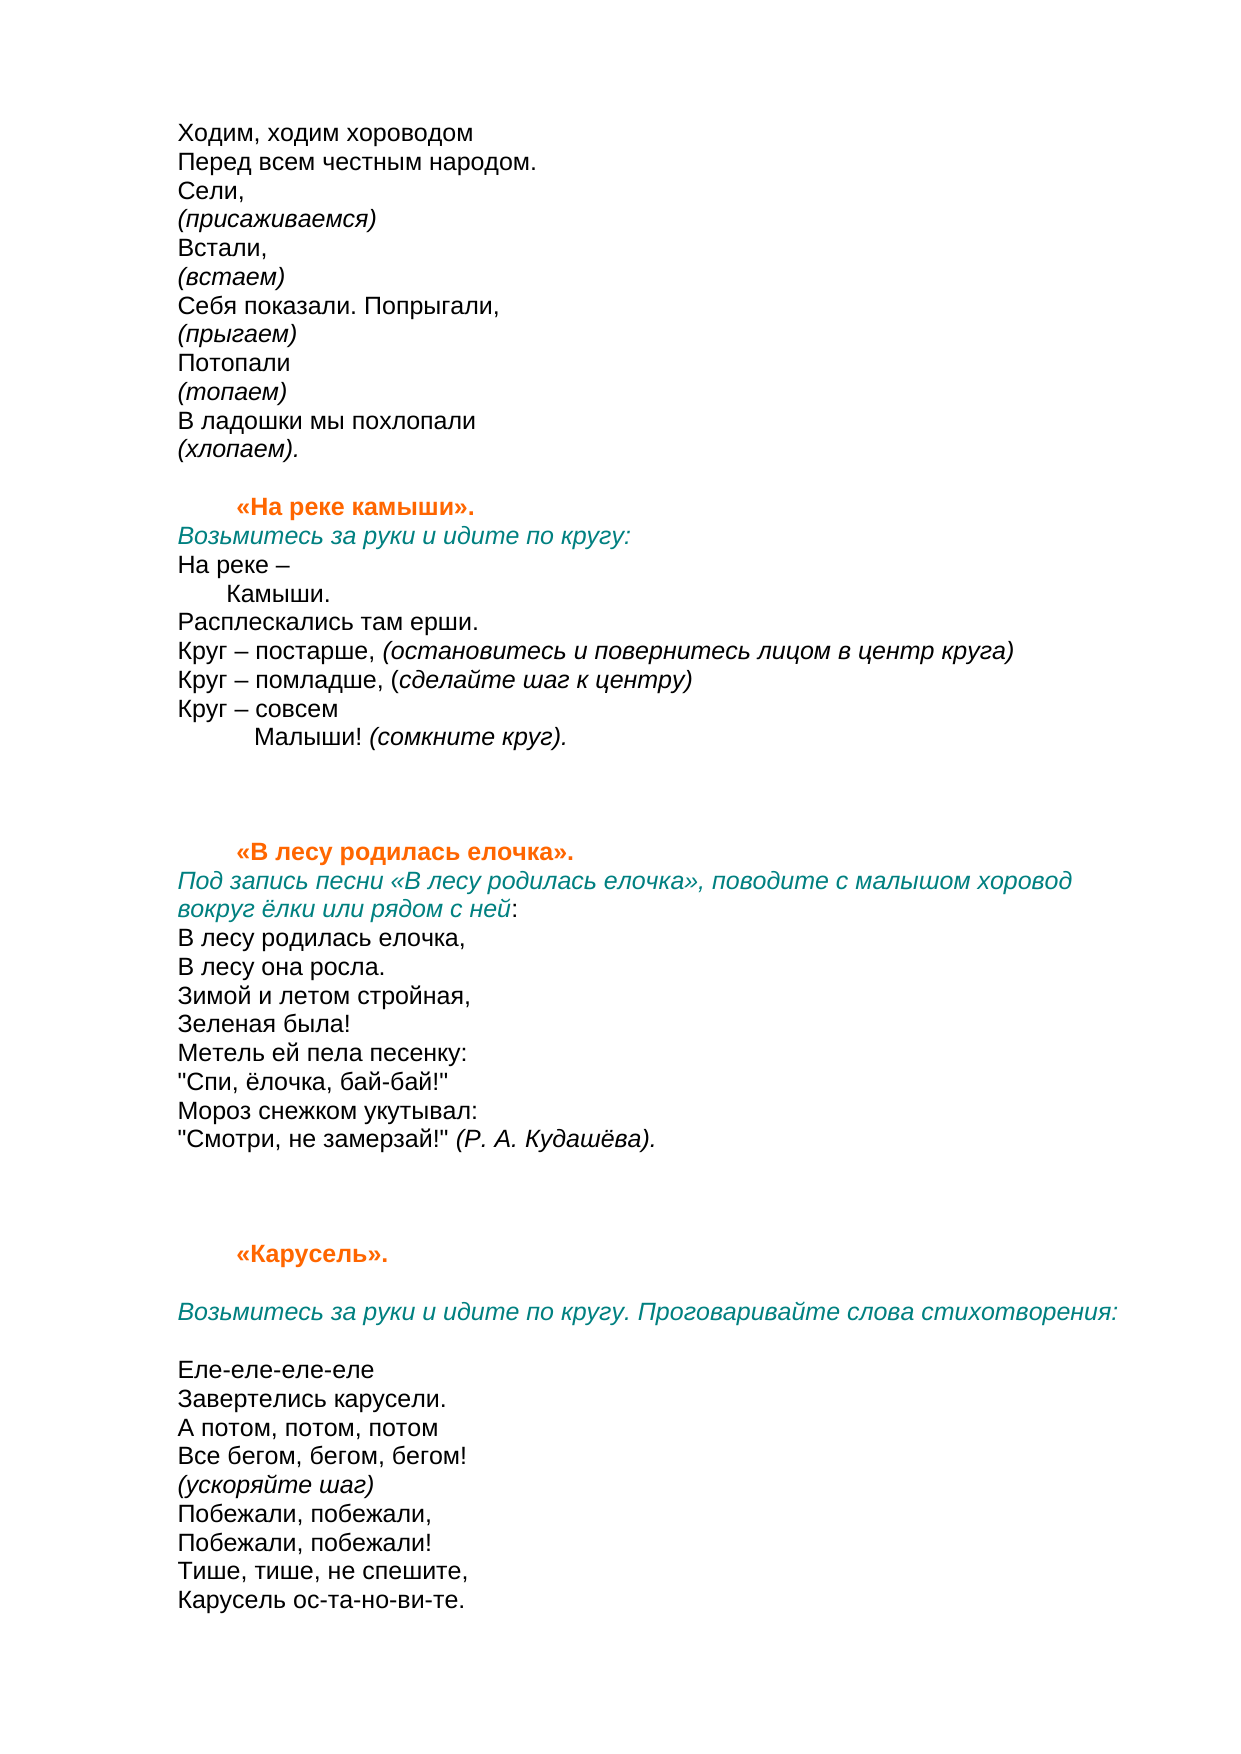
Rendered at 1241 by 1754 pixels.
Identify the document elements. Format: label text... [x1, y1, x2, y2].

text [177, 118, 1152, 463]
text «Карусель». [177, 1239, 1152, 1268]
text Возьмитесь за руки и идите по кругу. Проговаривайте слова стихотворения: [177, 1297, 1152, 1326]
text «На реке камыши». Возьмитесь за руки и идите по кругу: На реке – Камыши. Расплескались там ерши. Круг – постарше, (остановитесь и повернитесь лицом в центр круга) Круг – помладше, (сделайте шаг к центру) Круг – совсем Малыши! (сомкните круг). [177, 492, 1152, 808]
text «В лесу родилась елочка». Под запись песни «В лесу родилась елочка», поводите с малышом хоровод вокруг ёлки или рядом с ней: В лесу родилась елочка, В лесу она росла. Зимой и летом стройная, Зеленая была! Метель ей пела песенку: "Спи, ёлочка, бай-бай!" Мороз снежком укутывал: "Смотри, не замерзай!" (Р. А. Кудашёва). [177, 837, 1152, 1210]
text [177, 1355, 1152, 1614]
